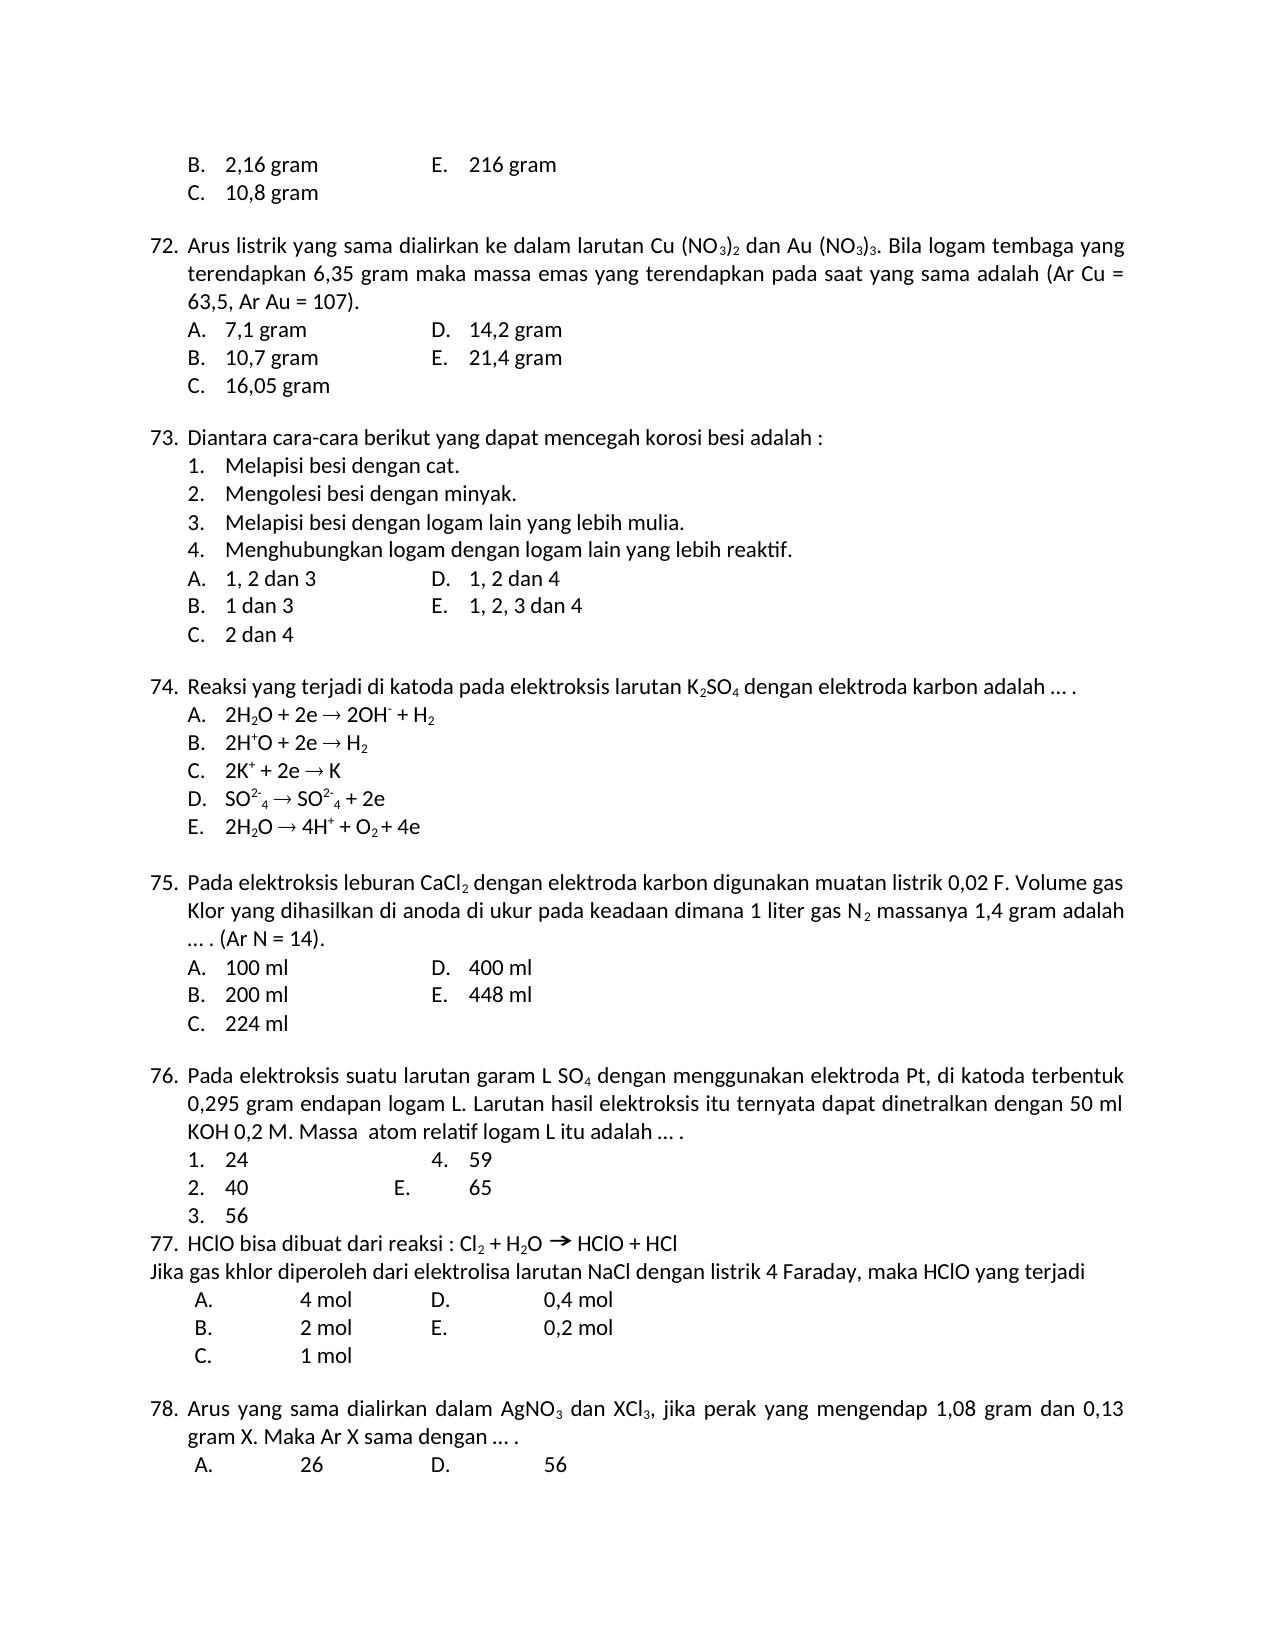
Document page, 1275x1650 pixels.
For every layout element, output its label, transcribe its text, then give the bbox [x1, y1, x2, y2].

text Jika gas khlor diperoleh dari elektrolisa larutan NaCl dengan listrik 4 Faraday, maka HClO yang terjadi [150, 1257, 1125, 1286]
table_header 59 E. 65 [383, 1145, 626, 1229]
list 2H+O + 2e H2 [187, 728, 1125, 756]
table_header 100 ml 200 ml 224 ml [139, 953, 382, 1061]
list Menghubungkan logam dengan logam lain yang lebih reaktif. [187, 536, 1125, 564]
table_header 7,1 gram 10,7 gram 16,05 gram [139, 315, 382, 423]
table_header 1, 2 dan 3 1 dan 3 2 dan 4 [139, 564, 382, 672]
list 2H2O + 2e 2OH- + H2 [187, 700, 1125, 728]
list Pada elektroksis suatu larutan garam L SO4 dengan menggunakan elektroda Pt, di katoda terbentuk 0,295 gram endapan logam L. Larutan hasil elektroksis itu ternyata dapat dinetralkan dengan 50 ml KOH 0,2 M. Massa atom relatif logam L itu adalah … . [150, 1061, 1125, 1145]
table_header 14,2 gram 21,4 gram [383, 315, 626, 423]
list Mengolesi besi dengan minyak. [187, 479, 1125, 508]
list SO2-4 SO2-4 + 2e [187, 784, 1125, 812]
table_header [139, 150, 382, 231]
list Arus yang sama dialirkan dalam AgNO3 dan XCl3, jika perak yang mengendap 1,08 gram dan 0,13 gram X. Maka Ar X sama dengan … . [150, 1394, 1125, 1450]
table_header 21,6 gram 216 gram [383, 150, 626, 231]
list Reaksi yang terjadi di katoda pada elektroksis larutan K2SO4 dengan elektroda karbon adalah … . [150, 672, 1125, 700]
list Diantara cara-cara berikut yang dapat mencegah korosi besi adalah : [150, 423, 1125, 452]
table_header 56 58 [383, 1450, 626, 1478]
list 2H2O 4H+ + O2 + 4e [187, 812, 1125, 841]
list 2K+ + 2e K [187, 756, 1125, 784]
list Melapisi besi dengan logam lain yang lebih mulia. [187, 508, 1125, 536]
list Pada elektroksis leburan CaCl2 dengan elektroda karbon digunakan muatan listrik 0,02 F. Volume gas Klor yang dihasilkan di anoda di ukur pada keadaan dimana 1 liter gas N2 massanya 1,4 gram adalah … . (Ar N = 14). [150, 868, 1125, 953]
table_header 0,4 mol 0,2 mol [383, 1286, 626, 1394]
table_header 24 40 56 [139, 1145, 382, 1229]
table_header 1, 2 dan 4 1, 2, 3 dan 4 [383, 564, 626, 672]
table_header 400 ml 448 ml [383, 953, 626, 1061]
table_header 26 39 207 [139, 1450, 382, 1478]
list Arus listrik yang sama dialirkan ke dalam larutan Cu (NO3)2 dan Au (NO3)3. Bila logam tembaga yang terendapkan 6,35 gram maka massa emas yang terendapkan pada saat yang sama adalah (Ar Cu = 63,5, Ar Au = 107). [150, 231, 1125, 315]
list HClO bisa dibuat dari reaksi : Cl2 + H2O HClO + HCl [150, 1229, 1125, 1257]
table_header 4 mol 2 mol 1 mol [139, 1286, 382, 1394]
list Melapisi besi dengan cat. [187, 452, 1125, 479]
